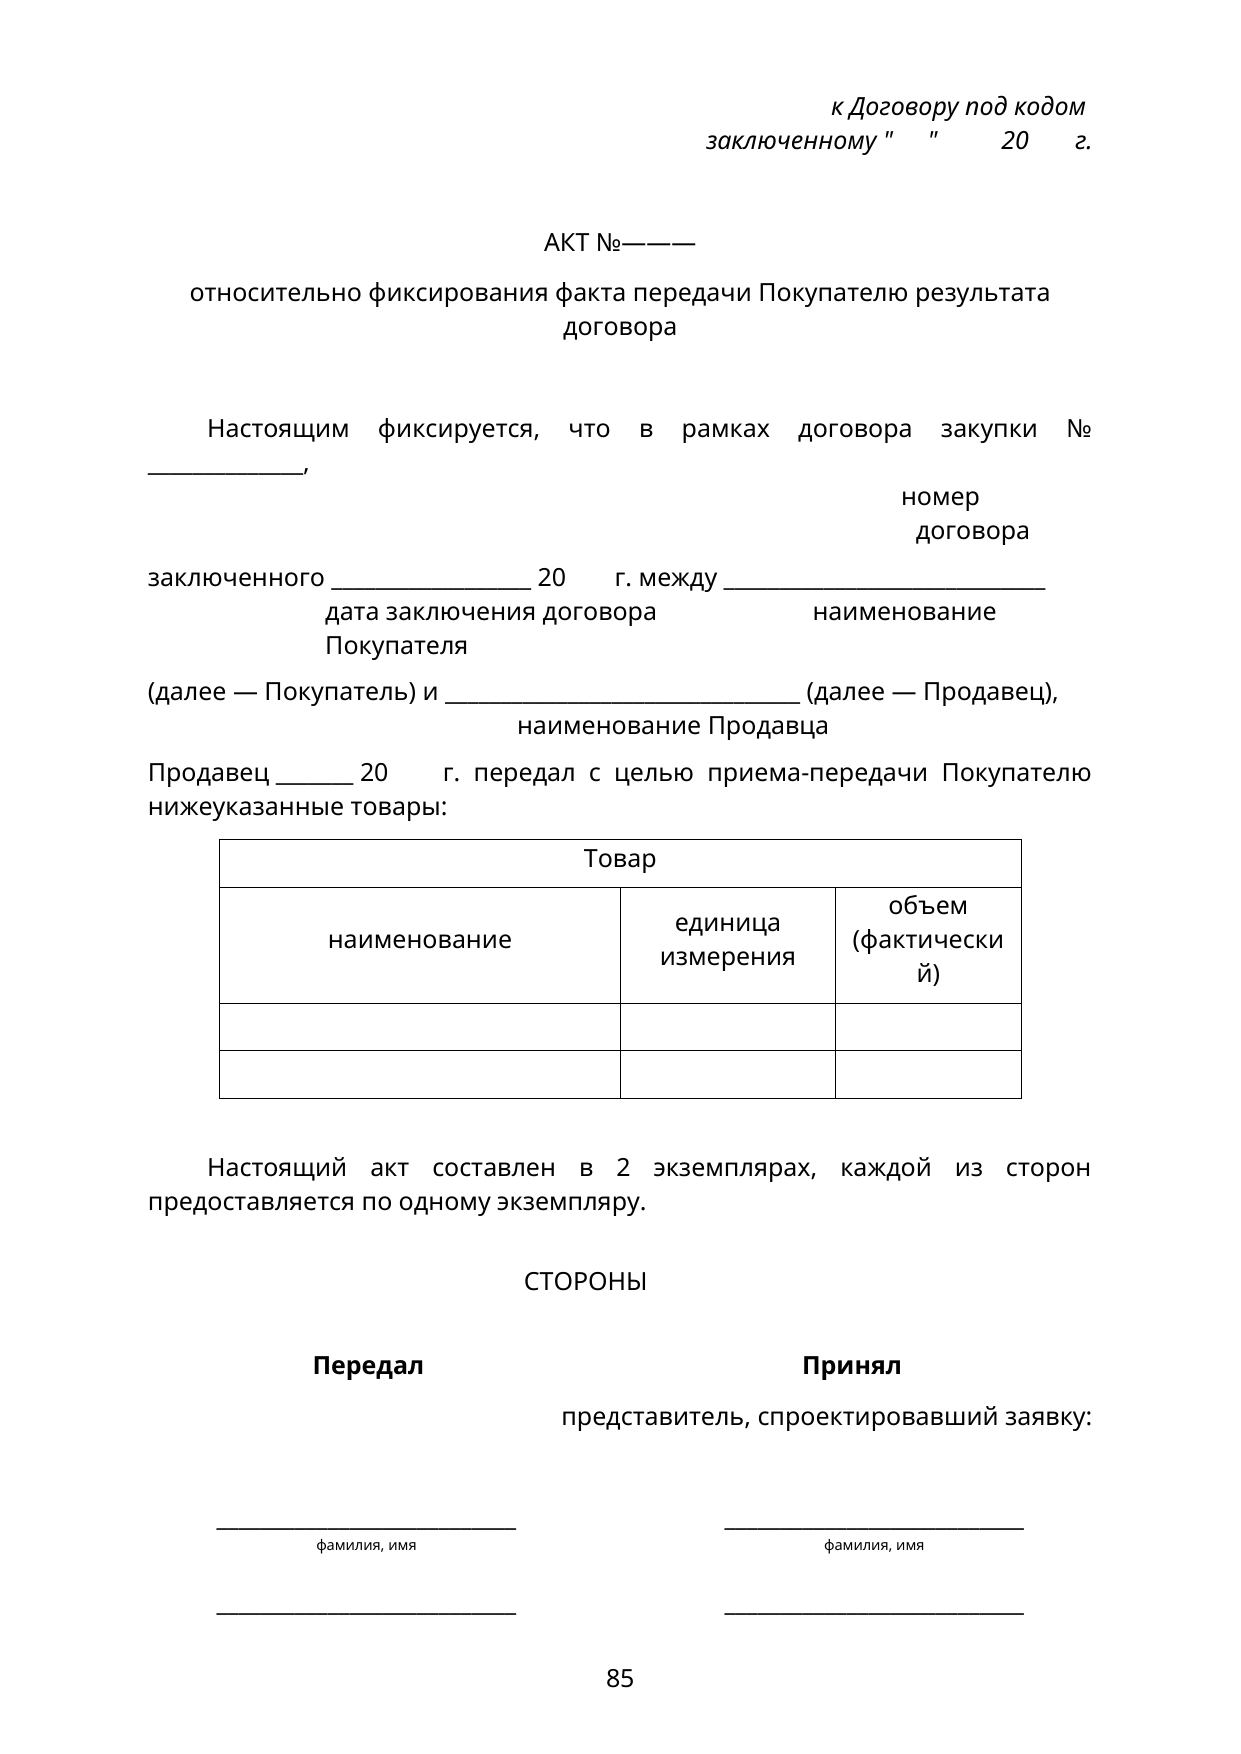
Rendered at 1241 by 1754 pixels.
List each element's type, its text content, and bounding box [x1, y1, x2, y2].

text наименование Продавца [517, 708, 1130, 742]
text относительно фиксирования факта передачи Покупателю результата договора [148, 275, 1092, 343]
table_header Принял [600, 1348, 1104, 1399]
table_cell [220, 1004, 620, 1050]
text представитель, спроектировавший заявку: [148, 1399, 1092, 1433]
table_cell наименование [220, 888, 620, 1003]
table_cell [112, 1585, 620, 1619]
table_cell [836, 1004, 1021, 1050]
text дата заключения договора наименование Покупателя [325, 593, 1130, 661]
table_cell [621, 1051, 835, 1098]
text Настоящий акт составлен в 2 экземплярах, каждой из сторон предоставляется по одному экземпляру. [148, 1149, 1092, 1218]
table_cell [836, 1051, 1021, 1098]
table_cell единица измерения [621, 888, 835, 1003]
table_header Товар [220, 840, 1021, 887]
text (далее — Покупатель) и ________________________________ (далее — Продавец), [148, 674, 1093, 708]
text Настоящим фиксируется, что в рамках договора закупки № ______________, [148, 410, 1092, 478]
table_header ___________________________ фамилия, имя [620, 1500, 1128, 1585]
table_cell [220, 1051, 620, 1098]
text СТОРОНЫ [148, 1263, 1092, 1297]
table_cell [621, 1004, 835, 1050]
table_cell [620, 1585, 1128, 1619]
text к Договору под кодом заключенному " " 20 г. [148, 89, 1092, 157]
text номер договора [901, 478, 1092, 547]
text заключенного __________________ 20 г. между _____________________________ [148, 559, 1092, 593]
table_header Передал [136, 1348, 600, 1399]
text Продавец _______ 20 г. передал с целью приема-передачи Покупателю нижеуказанные товары: [148, 754, 1092, 823]
table_header ___________________________ фамилия, имя [112, 1500, 620, 1585]
text АКТ №——— [148, 224, 1092, 258]
table_cell объем (фактический) [836, 888, 1021, 1003]
